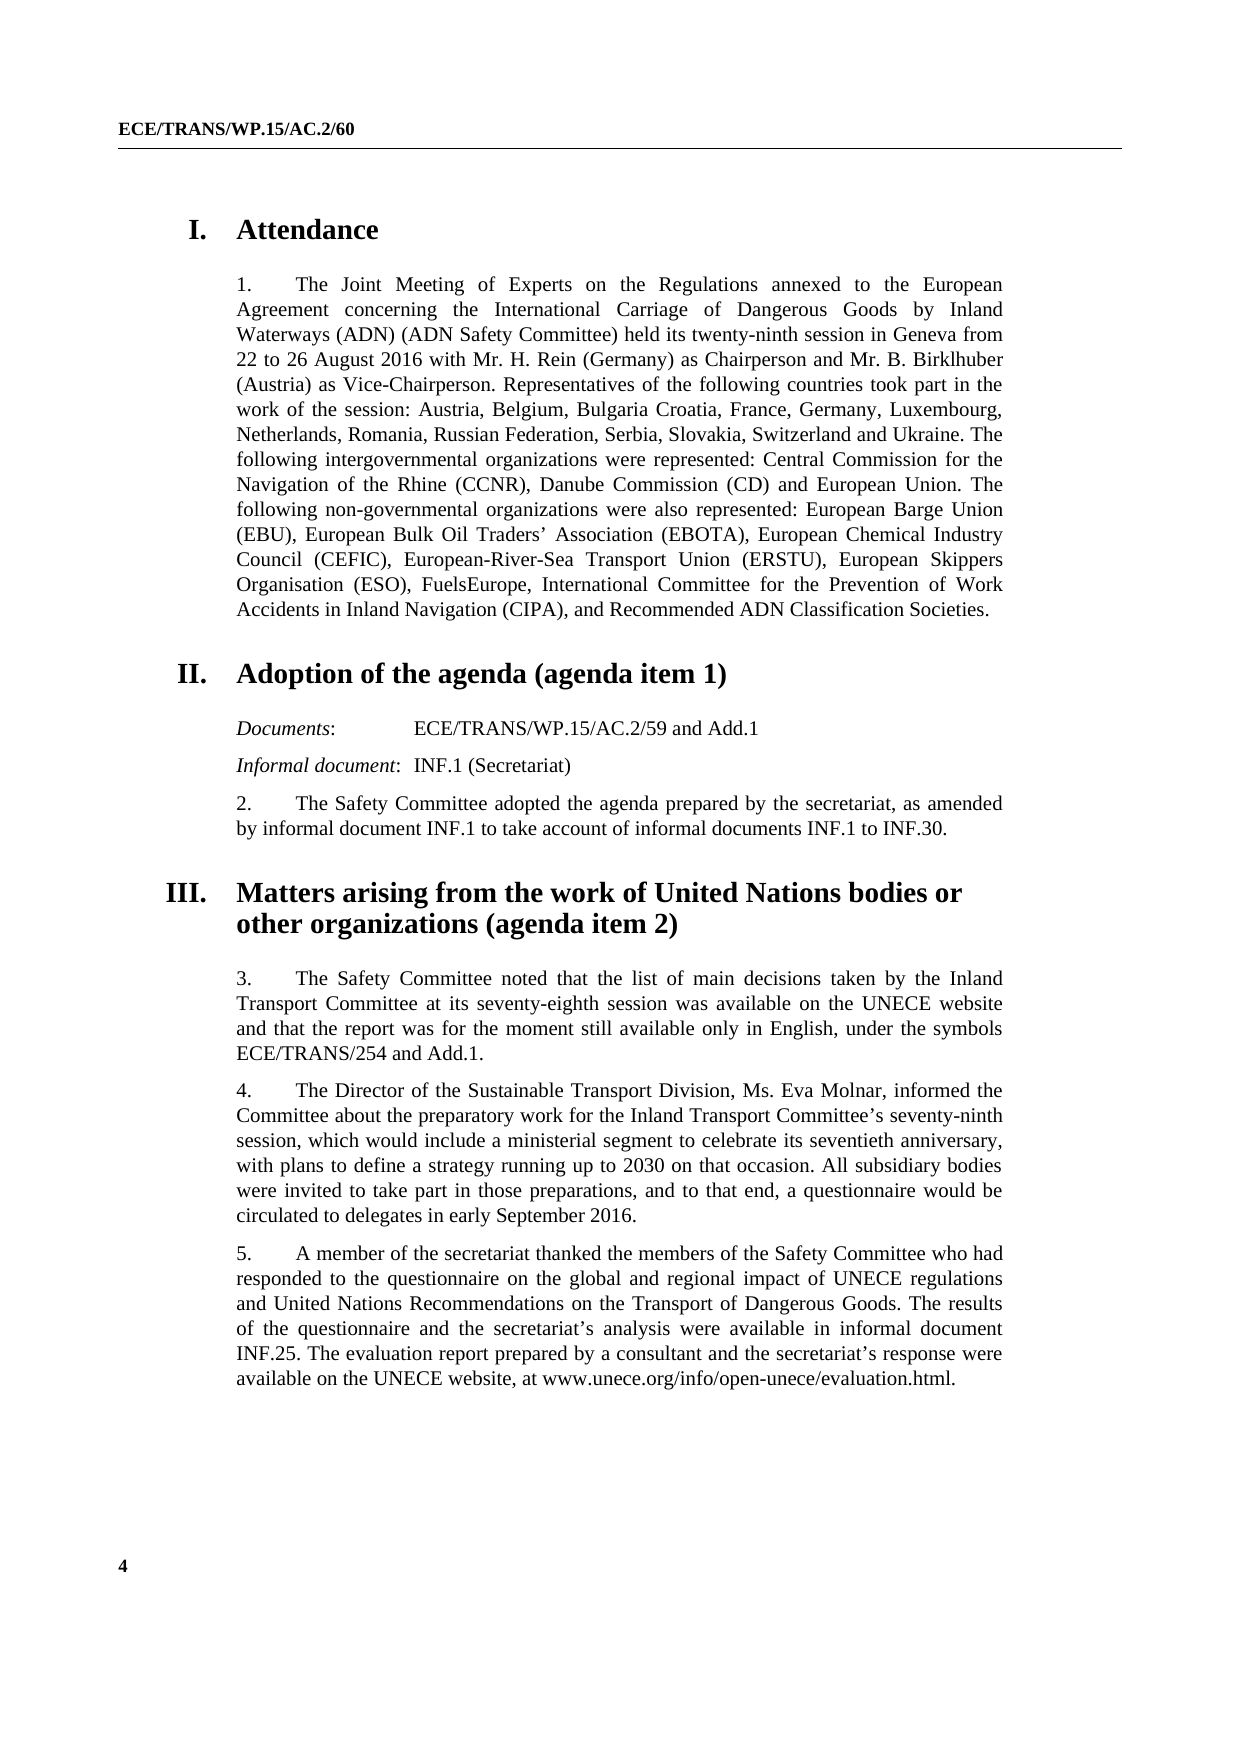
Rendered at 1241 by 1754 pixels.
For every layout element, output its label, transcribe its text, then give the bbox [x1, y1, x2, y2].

text Documents: ECE/TRANS/WP.15/AC.2/59 and Add.1 [236, 715, 1004, 740]
text 4. The Director of the Sustainable Transport Division, Ms. Eva Molnar, informed the Committee about the preparatory work for the Inland Transport Committee’s seventy-ninth session, which would include a ministerial segment to celebrate its seventieth anniversary, with plans to define a strategy running up to 2030 on that occasion. All subsidiary bodies were invited to take part in those preparations, and to that end, a questionnaire would be circulated to delegates in early September 2016. [236, 1077, 1004, 1227]
text III. Matters arising from the work of United Nations bodies or other organizations (agenda item 2) [118, 877, 1004, 940]
text 5. A member of the secretariat thanked the members of the Safety Committee who had responded to the questionnaire on the global and regional impact of UNECE regulations and United Nations Recommendations on the Transport of Dangerous Goods. The results of the questionnaire and the secretariat’s analysis were available in informal document INF.25. The evaluation report prepared by a consultant and the secretariat’s response were available on the UNECE website, at www.unece.org/info/open-unece/evaluation.html. [236, 1240, 1004, 1390]
text II. Adoption of the agenda (agenda item 1) [118, 658, 1004, 690]
text 1. The Joint Meeting of Experts on the Regulations annexed to the European Agreement concerning the International Carriage of Dangerous Goods by Inland Waterways (ADN) (ADN Safety Committee) held its twenty-ninth session in Geneva from 22 to 26 August 2016 with Mr. H. Rein (Germany) as Chairperson and Mr. B. Birklhuber (Austria) as Vice-Chairperson. Representatives of the following countries took part in the work of the session: Austria, Belgium, Bulgaria Croatia, France, Germany, Luxembourg, Netherlands, Romania, Russian Federation, Serbia, Slovakia, Switzerland and Ukraine. The following intergovernmental organizations were represented: Central Commission for the Navigation of the Rhine (CCNR), Danube Commission (CD) and European Union. The following non-governmental organizations were also represented: European Barge Union (EBU), European Bulk Oil Traders’ Association (EBOTA), European Chemical Industry Council (CEFIC), European-River-Sea Transport Union (ERSTU), European Skippers Organisation (ESO), FuelsEurope, International Committee for the Prevention of Work Accidents in Inland Navigation (CIPA), and Recommended ADN Classification Societies. [236, 271, 1004, 621]
text 2. The Safety Committee adopted the agenda prepared by the secretariat, as amended by informal document INF.1 to take account of informal documents INF.1 to INF.30. [236, 790, 1004, 840]
text I. Attendance [118, 215, 1004, 246]
text 3. The Safety Committee noted that the list of main decisions taken by the Inland Transport Committee at its seventy-eighth session was available on the UNECE website and that the report was for the moment still available only in English, under the symbols ECE/TRANS/254 and Add.1. [236, 965, 1004, 1065]
text Informal document: INF.1 (Secretariat) [236, 752, 1004, 777]
